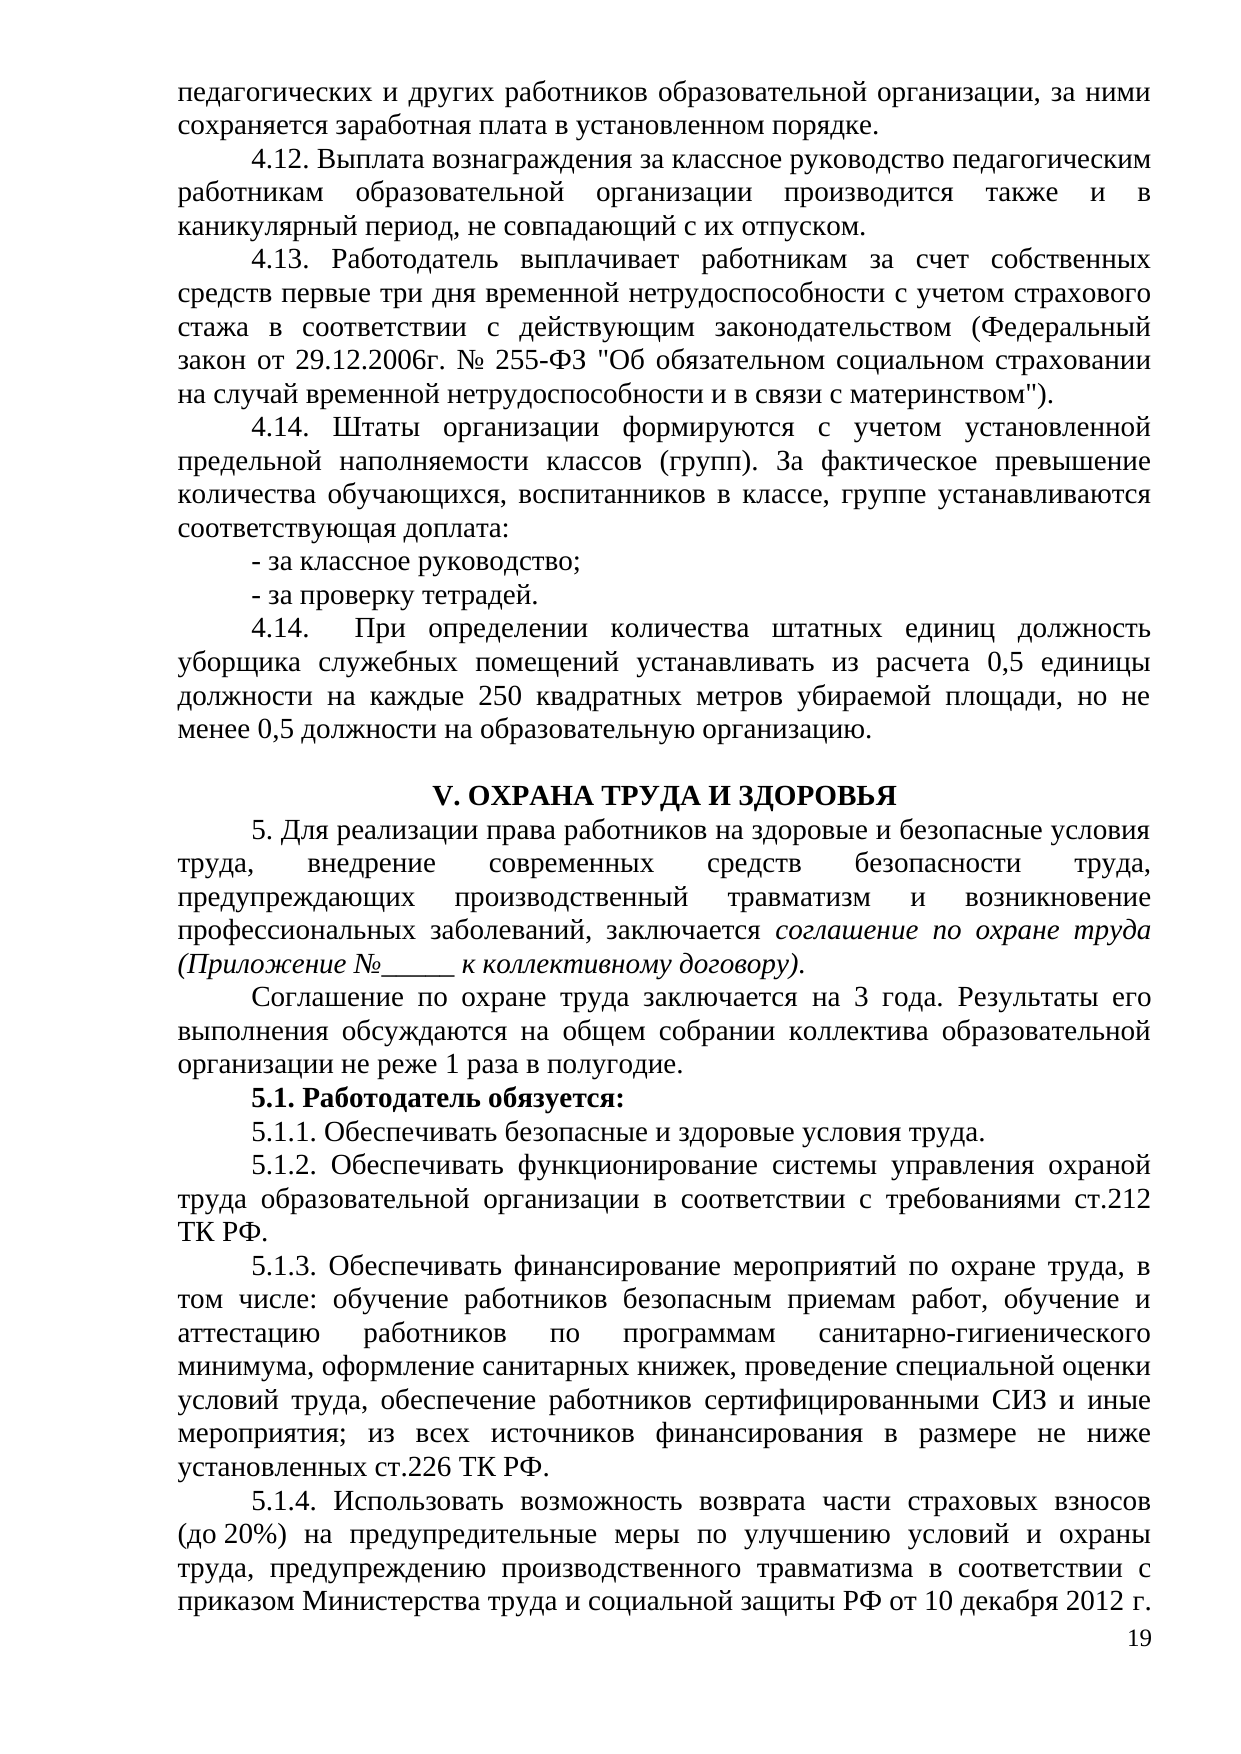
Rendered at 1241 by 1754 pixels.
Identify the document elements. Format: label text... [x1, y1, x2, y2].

text Соглашение по охране труда заключается на 3 года. Результаты его выполнения обсуждаются на общем собрании коллектива образовательной организации не реже 1 раза в полугодие. [177, 979, 1152, 1080]
text V. Охрана труда и здоровья [177, 778, 1152, 812]
list - за классное руководство; [177, 543, 1152, 577]
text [177, 1483, 1152, 1617]
list 4.14. Штаты организации формируются с учетом установленной предельной наполняемости классов (групп). За фактическое превышение количества обучающихся, воспитанников в классе, группе устанавливаются соответствующая доплата: [177, 409, 1152, 543]
text 5. Для реализации права работников на здоровые и безопасные условия труда, внедрение современных средств безопасности труда, предупреждающих производственный травматизм и возникновение профессиональных заболеваний, заключается соглашение по охране труда (Приложение №_____ к коллективному договору). [177, 812, 1152, 979]
text 5.1.1. Обеспечивать безопасные и здоровые условия труда. [177, 1114, 1152, 1147]
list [177, 74, 1152, 141]
list - за проверку тетрадей. [177, 577, 1152, 611]
text 4.14. При определении количества штатных единиц должность уборщика служебных помещений устанавливать из расчета 0,5 единицы должности на каждые 250 квадратных метров убираемой площади, но не менее 0,5 должности на образовательную организацию. [177, 611, 1152, 745]
text 5.1. Работодатель обязуется: [177, 1080, 1152, 1114]
text 5.1.3. Обеспечивать финансирование мероприятий по охране труда, в том числе: обучение работников безопасным приемам работ, обучение и аттестацию работников по программам санитарно-гигиенического минимума, оформление санитарных книжек, проведение специальной оценки условий труда, обеспечение работников сертифицированными СИЗ и иные мероприятия; из всех источников финансирования в размере не ниже установленных ст.226 ТК РФ. [177, 1248, 1152, 1483]
text 5.1.2. Обеспечивать функционирование системы управления охраной труда образовательной организации в соответствии с требованиями ст.212 ТК РФ. [177, 1147, 1152, 1248]
list 4.12. Выплата вознаграждения за классное руководство педагогическим работникам образовательной организации производится также и в каникулярный период, не совпадающий с их отпуском. [177, 141, 1152, 242]
text 4.13. Работодатель выплачивает работникам за счет собственных средств первые три дня временной нетрудоспособности с учетом страхового стажа в соответствии с действующим законодательством (Федеральный закон от 29.12.2006г. № 255-ФЗ "Об обязательном социальном страховании на случай временной нетрудоспособности и в связи с материнством"). [177, 242, 1152, 409]
